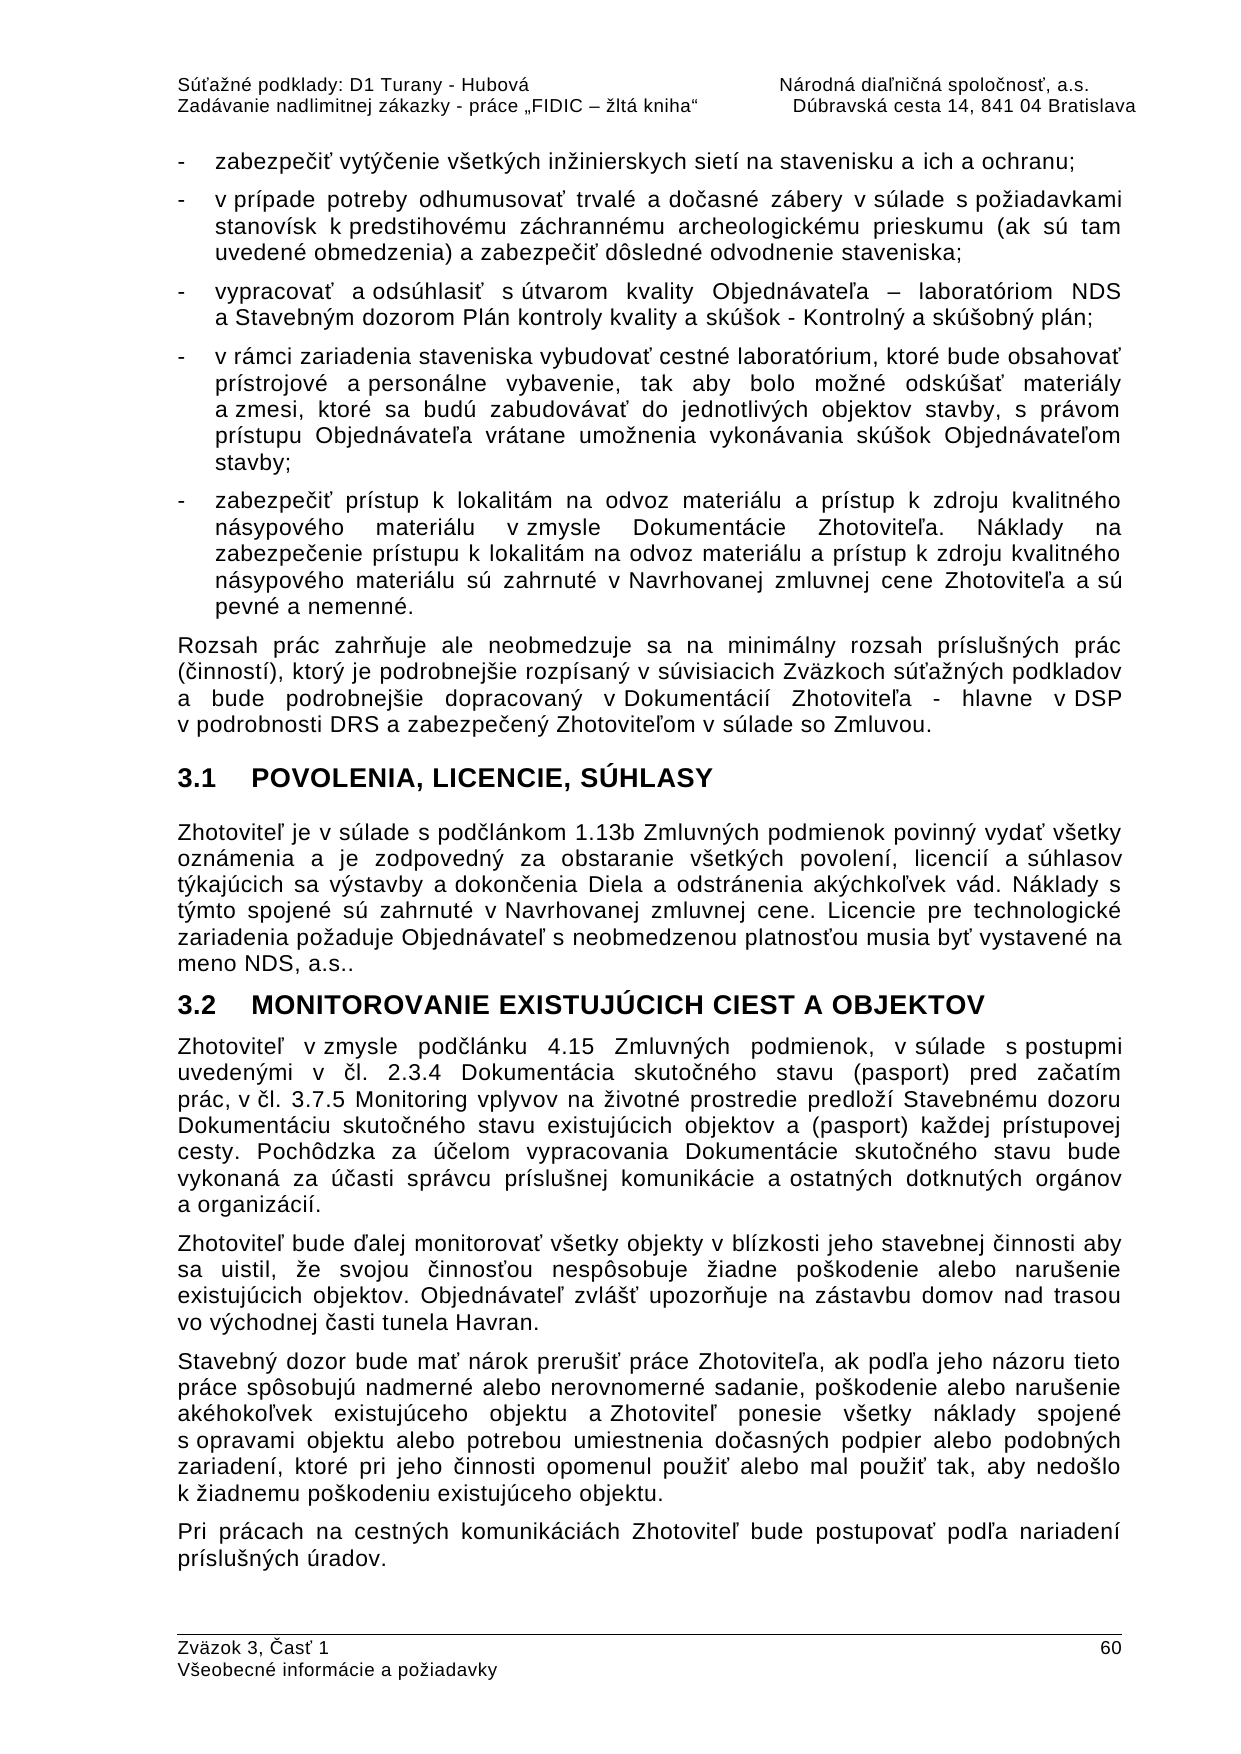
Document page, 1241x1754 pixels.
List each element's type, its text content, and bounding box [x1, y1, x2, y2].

text 3.2 Monitorovanie Existujúcich Ciest a Objektov [177, 989, 1122, 1020]
list - zabezpečiť vytýčenie všetkých inžinierskych sietí na stavenisku a ich a ochranu; [177, 148, 1122, 174]
text Pri prácach na cestných komunikáciách Zhotoviteľ bude postupovať podľa nariadení príslušných úradov. [177, 1518, 1122, 1571]
text Rozsah prác zahrňuje ale neobmedzuje sa na minimálny rozsah príslušných prác (činností), ktorý je podrobnejšie rozpísaný v súvisiacich Zväzkoch súťažných podkladov a bude podrobnejšie dopracovaný v Dokumentácií Zhotoviteľa - hlavne v DSP v podrobnosti DRS a zabezpečený Zhotoviteľom v súlade so Zmluvou. [177, 632, 1122, 737]
text Zhotoviteľ bude ďalej monitorovať všetky objekty v blízkosti jeho stavebnej činnosti aby sa uistil, že svojou činnosťou nespôsobuje žiadne poškodenie alebo narušenie existujúcich objektov. Objednávateľ zvlášť upozorňuje na zástavbu domov nad trasou vo východnej časti tunela Havran. [177, 1230, 1122, 1335]
list - v rámci zariadenia staveniska vybudovať cestné laboratórium, ktoré bude obsahovať prístrojové a personálne vybavenie, tak aby bolo možné odskúšať materiály a zmesi, ktoré sa budú zabudovávať do jednotlivých objektov stavby, s právom prístupu Objednávateľa vrátane umožnenia vykonávania skúšok Objednávateľom stavby; [177, 343, 1122, 475]
list - v prípade potreby odhumusovať trvalé a dočasné zábery v súlade s požiadavkami stanovísk k predstihovému záchrannému archeologickému prieskumu (ak sú tam uvedené obmedzenia) a zabezpečiť dôsledné odvodnenie staveniska; [177, 186, 1122, 266]
text Zhotoviteľ je v súlade s podčlánkom 1.13b Zmluvných podmienok povinný vydať všetky oznámenia a je zodpovedný za obstaranie všetkých povolení, licencií a súhlasov týkajúcich sa výstavby a dokončenia Diela a odstránenia akýchkoľvek vád. Náklady s týmto spojené sú zahrnuté v Navrhovanej zmluvnej cene. Licencie pre technologické zariadenia požaduje Objednávateľ s neobmedzenou platnosťou musia byť vystavené na meno NDS, a.s.. [177, 818, 1122, 977]
list - vypracovať a odsúhlasiť s útvarom kvality Objednávateľa – laboratóriom NDS a Stavebným dozorom Plán kontroly kvality a skúšok - Kontrolný a skúšobný plán; [177, 278, 1122, 331]
text Zhotoviteľ v zmysle podčlánku 4.15 Zmluvných podmienok, v súlade s postupmi uvedenými v čl. 2.3.4 Dokumentácia skutočného stavu (pasport) pred začatím prác, v čl. 3.7.5 Monitoring vplyvov na životné prostredie predloží Stavebnému dozoru Dokumentáciu skutočného stavu existujúcich objektov a (pasport) každej prístupovej cesty. Pochôdzka za účelom vypracovania Dokumentácie skutočného stavu bude vykonaná za účasti správcu príslušnej komunikácie a ostatných dotknutých orgánov a organizácií. [177, 1033, 1122, 1217]
list - zabezpečiť prístup k lokalitám na odvoz materiálu a prístup k zdroju kvalitného násypového materiálu v zmysle Dokumentácie Zhotoviteľa. Náklady na zabezpečenie prístupu k lokalitám na odvoz materiálu a prístup k zdroju kvalitného násypového materiálu sú zahrnuté v Navrhovanej zmluvnej cene Zhotoviteľa a sú pevné a nemenné. [177, 487, 1122, 619]
subtitle 3.1 Povolenia, Licencie, Súhlasy [177, 762, 1122, 793]
text Stavebný dozor bude mať nárok prerušiť práce Zhotoviteľa, ak podľa jeho názoru tieto práce spôsobujú nadmerné alebo nerovnomerné sadanie, poškodenie alebo narušenie akéhokoľvek existujúceho objektu a Zhotoviteľ ponesie všetky náklady spojené s opravami objektu alebo potrebou umiestnenia dočasných podpier alebo podobných zariadení, ktoré pri jeho činnosti opomenul použiť alebo mal použiť tak, aby nedošlo k žiadnemu poškodeniu existujúceho objektu. [177, 1348, 1122, 1506]
